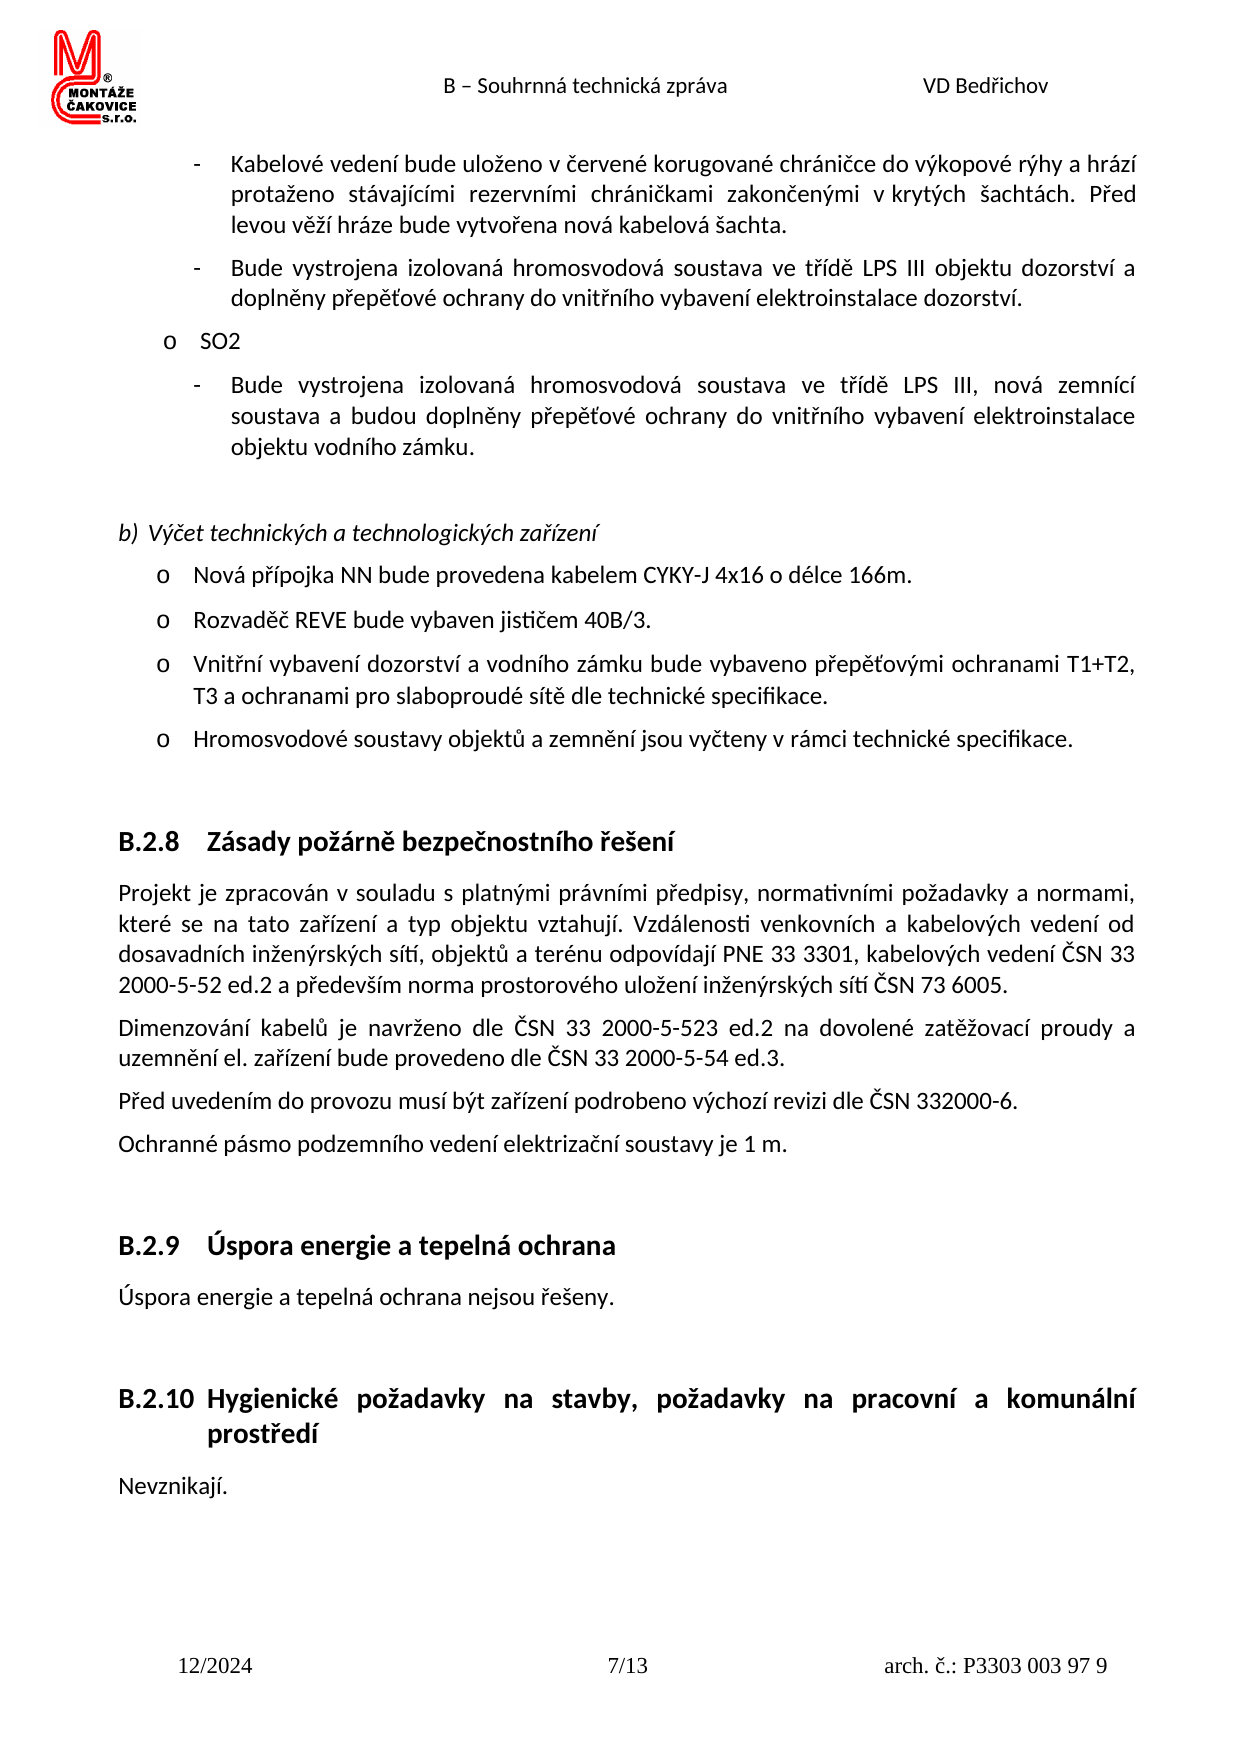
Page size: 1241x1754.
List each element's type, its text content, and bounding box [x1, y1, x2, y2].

subtitle Úspora energie a tepelná ochrana [118, 1227, 1137, 1262]
list Rozvaděč REVE bude vybaven jističem 40B/3. [156, 604, 1137, 636]
text Ochranné pásmo podzemního vedení elektrizační soustavy je 1 m. [118, 1128, 1137, 1159]
text Před uvedením do provozu musí být zařízení podrobeno výchozí revizi dle ČSN 332000-6. [118, 1085, 1137, 1116]
list Vnitřní vybavení dozorství a vodního zámku bude vybaveno přepěťovými ochranami T1+T2, T3 a ochranami pro slaboproudé sítě dle technické specifikace. [156, 648, 1137, 711]
subtitle Hygienické požadavky na stavby, požadavky na pracovní a komunální prostředí [118, 1380, 1137, 1451]
list Nová přípojka NN bude provedena kabelem CYKY-J 4x16 o délce 166m. [156, 560, 1137, 591]
list SO2 [162, 325, 1137, 357]
list Hromosvodové soustavy objektů a zemnění jsou vyčteny v rámci technické specifikace. [156, 723, 1137, 755]
list Kabelové vedení bude uloženo v červené korugované chráničce do výkopové rýhy a hrází protaženo stávajícími rezervními chráničkami zakončenými v krytých šachtách. Před levou věží hráze bude vytvořena nová kabelová šachta. [193, 148, 1137, 239]
text Dimenzování kabelů je navrženo dle ČSN 33 2000-5-523 ed.2 na dovolené zatěžovací proudy a uzemnění el. zařízení bude provedeno dle ČSN 33 2000-5-54 ed.3. [118, 1012, 1137, 1073]
list Bude vystrojena izolovaná hromosvodová soustava ve třídě LPS III, nová zemnící soustava a budou doplněny přepěťové ochrany do vnitřního vybavení elektroinstalace objektu vodního zámku. [193, 369, 1137, 461]
list Výčet technických a technologických zařízení [118, 517, 1137, 547]
text Nevznikají. [118, 1470, 1137, 1500]
text Projekt je zpracován v souladu s platnými právními předpisy, normativními požadavky a normami, které se na tato zařízení a typ objektu vztahují. Vzdálenosti venkovních a kabelových vedení od dosavadních inženýrských sítí, objektů a terénu odpovídají PNE 33 3301, kabelových vedení ČSN 33 2000-5-52 ed.2 a především norma prostorového uložení inženýrských sítí ČSN 73 6005. [118, 877, 1137, 999]
subtitle Zásady požárně bezpečnostního řešení [118, 823, 1137, 858]
picture [37, 29, 141, 127]
list Bude vystrojena izolovaná hromosvodová soustava ve třídě LPS III objektu dozorství a doplněny přepěťové ochrany do vnitřního vybavení elektroinstalace dozorství. [193, 252, 1137, 313]
text Úspora energie a tepelná ochrana nejsou řešeny. [118, 1281, 1137, 1312]
